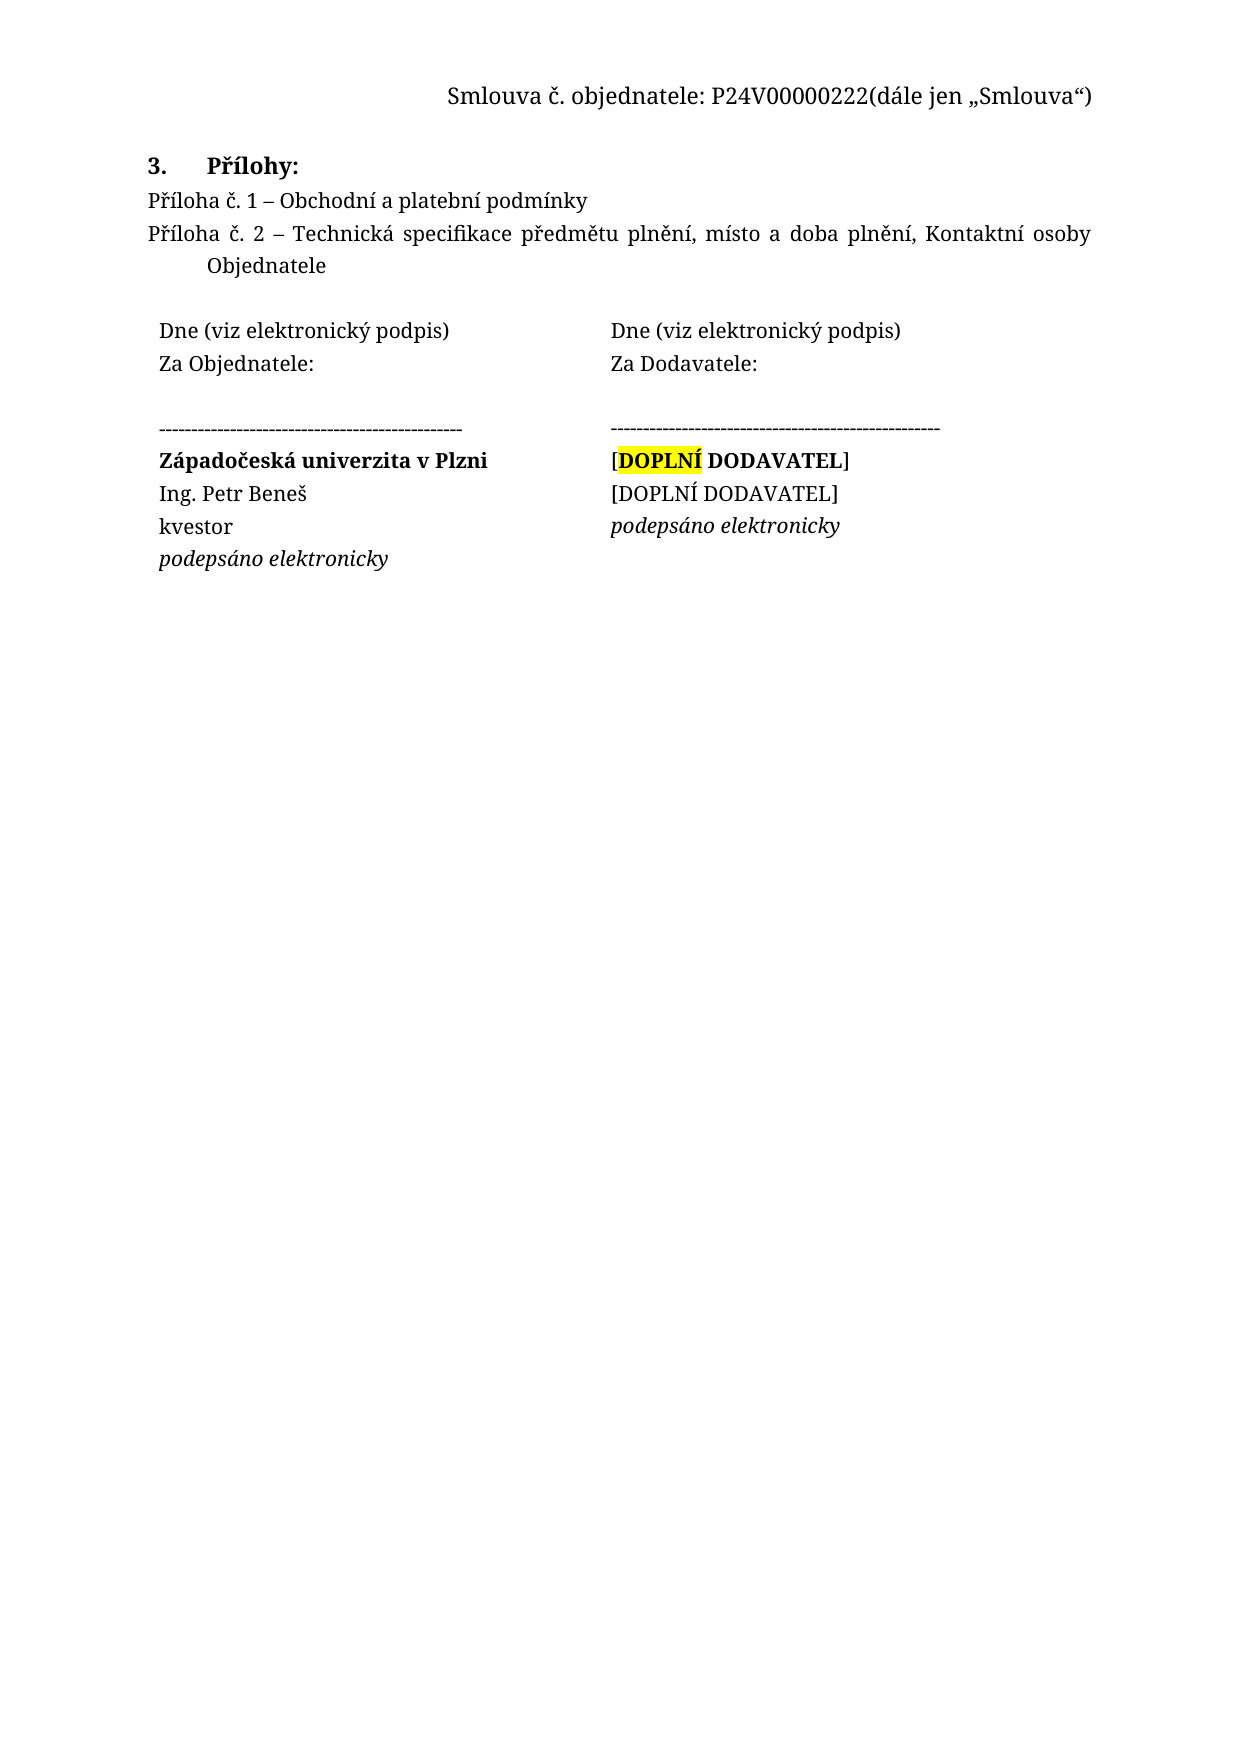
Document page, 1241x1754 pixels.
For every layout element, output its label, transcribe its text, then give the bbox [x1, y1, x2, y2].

table_header Dne (viz elektronický podpis) Za Objednatele: ----------------------------------------------- Západočeská univerzita v Plzni Ing. Petr Beneš kvestor podepsáno elektronicky [148, 316, 599, 577]
table_header Dne (viz elektronický podpis) Za Dodavatele: --------------------------------------------------- [DOPLNÍ DODAVATEL] [DOPLNÍ DODAVATEL] podepsáno elektronicky [599, 316, 1051, 577]
text Příloha č. 1 – Obchodní a platební podmínky [148, 186, 1093, 214]
text Příloha č. 2 – Technická specifikace předmětu plnění, místo a doba plnění, Kontaktní osoby Objednatele [148, 219, 1093, 280]
list Přílohy: [148, 150, 1093, 181]
